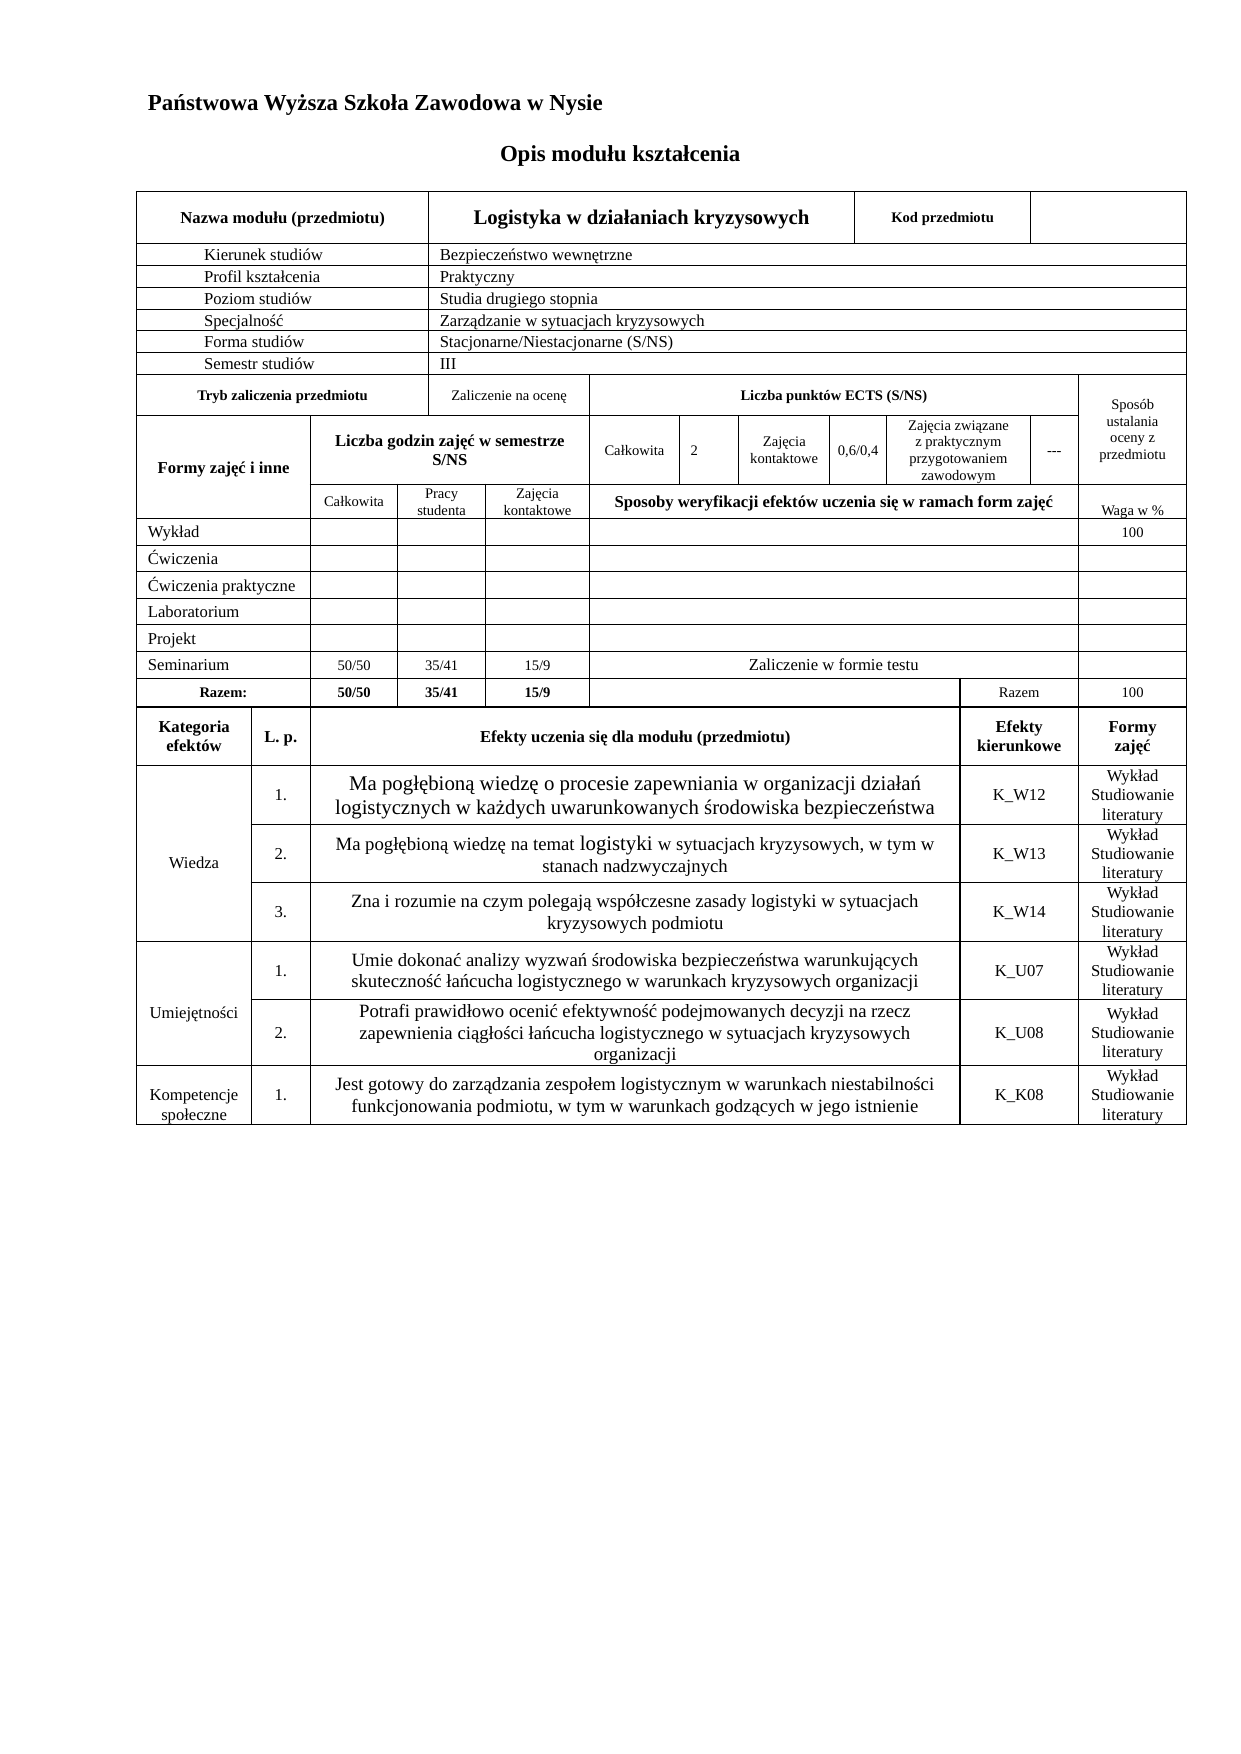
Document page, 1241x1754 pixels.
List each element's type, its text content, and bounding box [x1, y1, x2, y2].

table_cell Wykład Studiowanie literatury [1079, 825, 1186, 882]
table_cell Wykład Studiowanie literatury [1079, 883, 1186, 941]
table_cell 15/9 [486, 679, 589, 706]
table_cell K_U08 [961, 1000, 1078, 1065]
table_cell [1079, 625, 1186, 651]
table_cell Bezpieczeństwo wewnętrzne [429, 244, 1186, 265]
table_cell 3. [252, 883, 310, 941]
table_cell [311, 519, 397, 544]
table_cell K_W12 [961, 766, 1078, 823]
table_cell K_K08 [961, 1066, 1078, 1123]
table_cell [590, 572, 1078, 598]
table_cell [590, 599, 1078, 624]
table_cell [590, 679, 959, 706]
table_cell [486, 519, 589, 544]
table_cell Zajęcia związane z praktycznym przygotowaniem zawodowym [887, 416, 1030, 483]
table_cell 15/9 [486, 652, 589, 677]
table_header Kod przedmiotu [855, 192, 1030, 243]
table_cell Efekty uczenia się dla modułu (przedmiotu) [311, 708, 959, 765]
table_cell 1. [252, 942, 310, 999]
table_cell Zajęcia kontaktowe [739, 416, 829, 483]
table_cell [398, 599, 485, 624]
table_cell Zarządzanie w sytuacjach kryzysowych [429, 310, 1186, 330]
table_cell [1079, 599, 1186, 624]
text Państwowa Wyższa Szkoła Zawodowa w Nysie [148, 89, 1092, 115]
table_cell K_W13 [961, 825, 1078, 882]
table_cell 2 [680, 416, 738, 483]
table_cell 35/41 [398, 679, 485, 706]
table_cell [398, 625, 485, 651]
table_cell [311, 572, 397, 598]
table_cell Wykład Studiowanie literatury [1079, 942, 1186, 999]
table_cell K_W14 [961, 883, 1078, 941]
table_cell Zaliczenie na ocenę [429, 375, 589, 415]
table_cell Praktyczny [429, 266, 1186, 287]
table_cell [1079, 652, 1186, 677]
table_cell 0,6/0,4 [830, 416, 886, 483]
table_cell Semestr studiów [137, 353, 428, 374]
table_cell Razem [961, 679, 1078, 706]
table_cell Formy zajęć [1079, 708, 1186, 765]
table_cell [398, 572, 485, 598]
table_cell III [429, 353, 1186, 374]
table_cell [398, 546, 485, 571]
table_cell [486, 546, 589, 571]
table_cell Liczba punktów ECTS (S/NS) [590, 375, 1078, 415]
table_cell Całkowita [590, 416, 679, 483]
table_cell Formy zajęć i inne [137, 416, 310, 518]
table_cell Efekty kierunkowe [961, 708, 1078, 765]
table_cell 35/41 [398, 652, 485, 677]
table_cell [311, 546, 397, 571]
table_cell Liczba godzin zajęć w semestrze S/NS [311, 416, 589, 483]
table_cell Tryb zaliczenia przedmiotu [137, 375, 428, 415]
table_cell Wykład Studiowanie literatury [1079, 1066, 1186, 1123]
table_header Logistyka w działaniach kryzysowych [429, 192, 854, 243]
table_cell Zajęcia kontaktowe [486, 485, 589, 518]
table_cell Stacjonarne/Niestacjonarne (S/NS) [429, 331, 1186, 352]
table_cell Razem: [137, 679, 310, 706]
table_cell [590, 546, 1078, 571]
table_cell [486, 599, 589, 624]
table_cell K_U07 [961, 942, 1078, 999]
table_cell Umie dokonać analizy wyzwań środowiska bezpieczeństwa warunkujących skuteczność łańcucha logistycznego w warunkach kryzysowych organizacji [311, 942, 959, 999]
table_cell 50/50 [311, 679, 397, 706]
table_cell Kierunek studiów [137, 244, 428, 265]
table_cell [590, 519, 1078, 544]
table_cell Zna i rozumie na czym polegają współczesne zasady logistyki w sytuacjach kryzysowych podmiotu [311, 883, 959, 941]
table_cell Ćwiczenia [137, 546, 310, 571]
table_header [1031, 192, 1186, 243]
table_cell Profil kształcenia [137, 266, 428, 287]
table_cell Jest gotowy do zarządzania zespołem logistycznym w warunkach niestabilności funkcjonowania podmiotu, w tym w warunkach godzących w jego istnienie [311, 1066, 959, 1123]
table_cell 1. [252, 766, 310, 823]
table_cell 2. [252, 825, 310, 882]
table_cell Kompetencje społeczne [137, 1066, 251, 1123]
table_cell Całkowita [311, 485, 397, 518]
table_cell [486, 572, 589, 598]
table_cell Ćwiczenia praktyczne [137, 572, 310, 598]
table_cell 100 [1079, 679, 1186, 706]
table_cell Wiedza [137, 766, 251, 941]
table_header Nazwa modułu (przedmiotu) [137, 192, 428, 243]
table_cell Pracy studenta [398, 485, 485, 518]
table_cell 2. [252, 1000, 310, 1065]
table_cell Sposób ustalania oceny z przedmiotu [1079, 375, 1186, 483]
table_cell Wykład Studiowanie literatury [1079, 766, 1186, 823]
table_cell Seminarium [137, 652, 310, 677]
table_cell --- [1031, 416, 1078, 483]
table_cell [1079, 572, 1186, 598]
table_cell Umiejętności [137, 942, 251, 1065]
table_cell 100 [1079, 519, 1186, 544]
table_cell [311, 599, 397, 624]
table_cell Studia drugiego stopnia [429, 288, 1186, 308]
table_cell Poziom studiów [137, 288, 428, 308]
table_cell [590, 625, 1078, 651]
table_cell Laboratorium [137, 599, 310, 624]
table_cell Ma pogłębioną wiedzę o procesie zapewniania w organizacji działań logistycznych w każdych uwarunkowanych środowiska bezpieczeństwa [311, 766, 959, 823]
table_cell Potrafi prawidłowo ocenić efektywność podejmowanych decyzji na rzecz zapewnienia ciągłości łańcucha logistycznego w sytuacjach kryzysowych organizacji [311, 1000, 959, 1065]
table_cell L. p. [252, 708, 310, 765]
table_cell Zaliczenie w formie testu [590, 652, 1078, 677]
text Opis modułu kształcenia [148, 140, 1092, 166]
table_cell Sposoby weryfikacji efektów uczenia się w ramach form zajęć [590, 485, 1078, 518]
table_cell 50/50 [311, 652, 397, 677]
table_cell Ma pogłębioną wiedzę na temat logistyki w sytuacjach kryzysowych, w tym w stanach nadzwyczajnych [311, 825, 959, 882]
table_cell Wykład Studiowanie literatury [1079, 1000, 1186, 1065]
table_cell Specjalność [137, 310, 428, 330]
table_cell Projekt [137, 625, 310, 651]
table_cell [486, 625, 589, 651]
table_cell Kategoria efektów [137, 708, 251, 765]
table_cell 1. [252, 1066, 310, 1123]
table_cell [311, 625, 397, 651]
table_cell Waga w % [1079, 485, 1186, 518]
table_cell Forma studiów [137, 331, 428, 352]
table_cell Wykład [137, 519, 310, 544]
table_cell [1079, 546, 1186, 571]
table_cell [398, 519, 485, 544]
